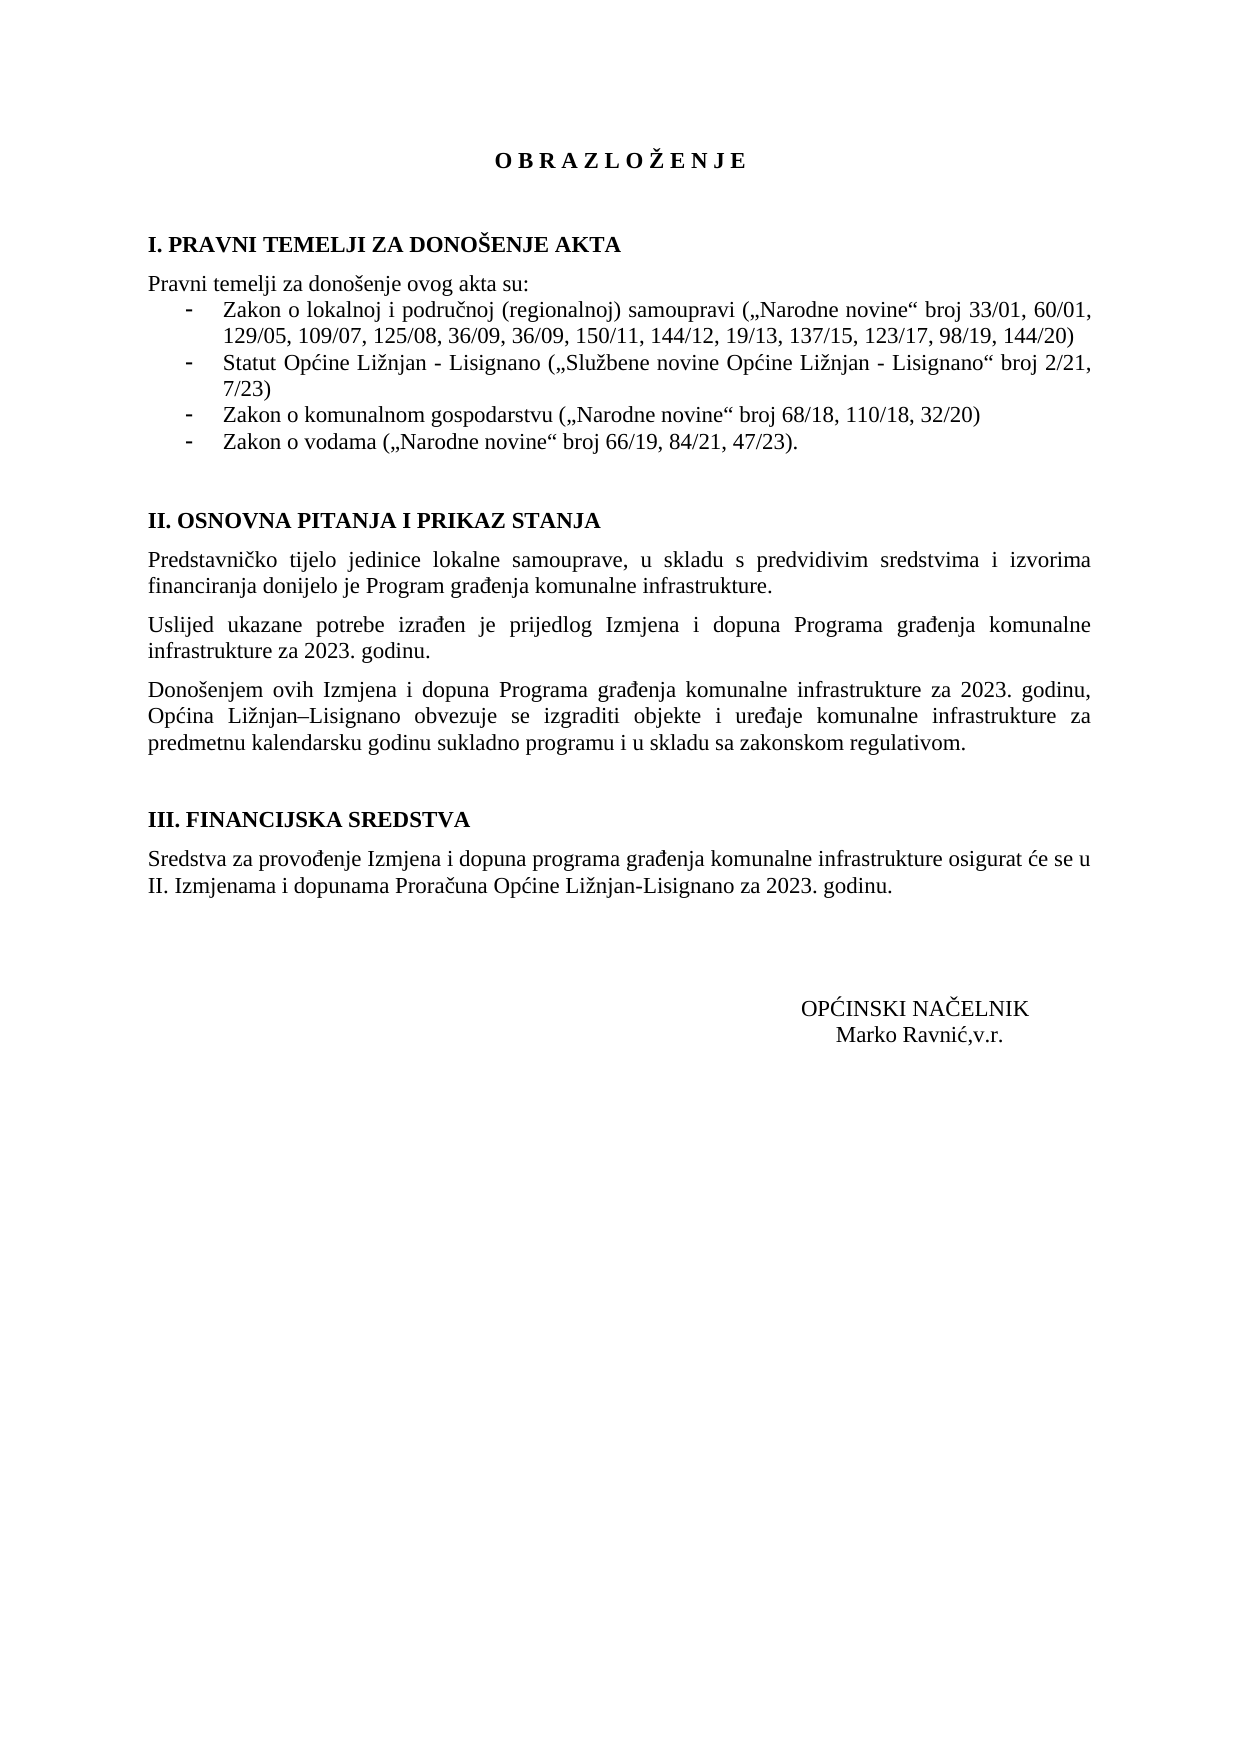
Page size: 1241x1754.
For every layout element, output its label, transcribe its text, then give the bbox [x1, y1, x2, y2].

text Pravni temelji za donošenje ovog akta su: [148, 269, 1093, 296]
text OPĆINSKI NAČELNIK [664, 995, 1093, 1021]
text III. FINANCIJSKA SREDSTVA [148, 806, 1093, 833]
text Marko Ravnić,v.r. [148, 1021, 1093, 1048]
list Zakon o komunalnom gospodarstvu („Narodne novine“ broj 68/18, 110/18, 32/20) [185, 401, 1093, 428]
list Zakon o vodama („Narodne novine“ broj 66/19, 84/21, 47/23). [185, 428, 1093, 454]
text II. OSNOVNA PITANJA I PRIKAZ STANJA [148, 507, 1093, 533]
list Statut Općine Ližnjan - Lisignano („Službene novine Općine Ližnjan - Lisignano“ broj 2/21, 7/23) [185, 349, 1093, 401]
text Predstavničko tijelo jedinice lokalne samouprave, u skladu s predvidivim sredstvima i izvorima financiranja donijelo je Program građenja komunalne infrastrukture. [148, 546, 1093, 598]
list Zakon o lokalnoj i područnoj (regionalnoj) samoupravi („Narodne novine“ broj 33/01, 60/01, 129/05, 109/07, 125/08, 36/09, 36/09, 150/11, 144/12, 19/13, 137/15, 123/17, 98/19, 144/20) [185, 296, 1093, 349]
text O B R A Z L O Ž E N J E [148, 148, 1093, 174]
text Donošenjem ovih Izmjena i dopuna Programa građenja komunalne infrastrukture za 2023. godinu, Općina Ližnjan–Lisignano obvezuje se izgraditi objekte i uređaje komunalne infrastrukture za predmetnu kalendarsku godinu sukladno programu i u skladu sa zakonskom regulativom. [148, 676, 1093, 755]
text I. PRAVNI TEMELJI ZA DONOŠENJE AKTA [148, 231, 1093, 257]
text Sredstva za provođenje Izmjena i dopuna programa građenja komunalne infrastrukture osigurat će se u II. Izmjenama i dopunama Proračuna Općine Ližnjan-Lisignano za 2023. godinu. [148, 845, 1093, 898]
text Uslijed ukazane potrebe izrađen je prijedlog Izmjena i dopuna Programa građenja komunalne infrastrukture za 2023. godinu. [148, 611, 1093, 663]
